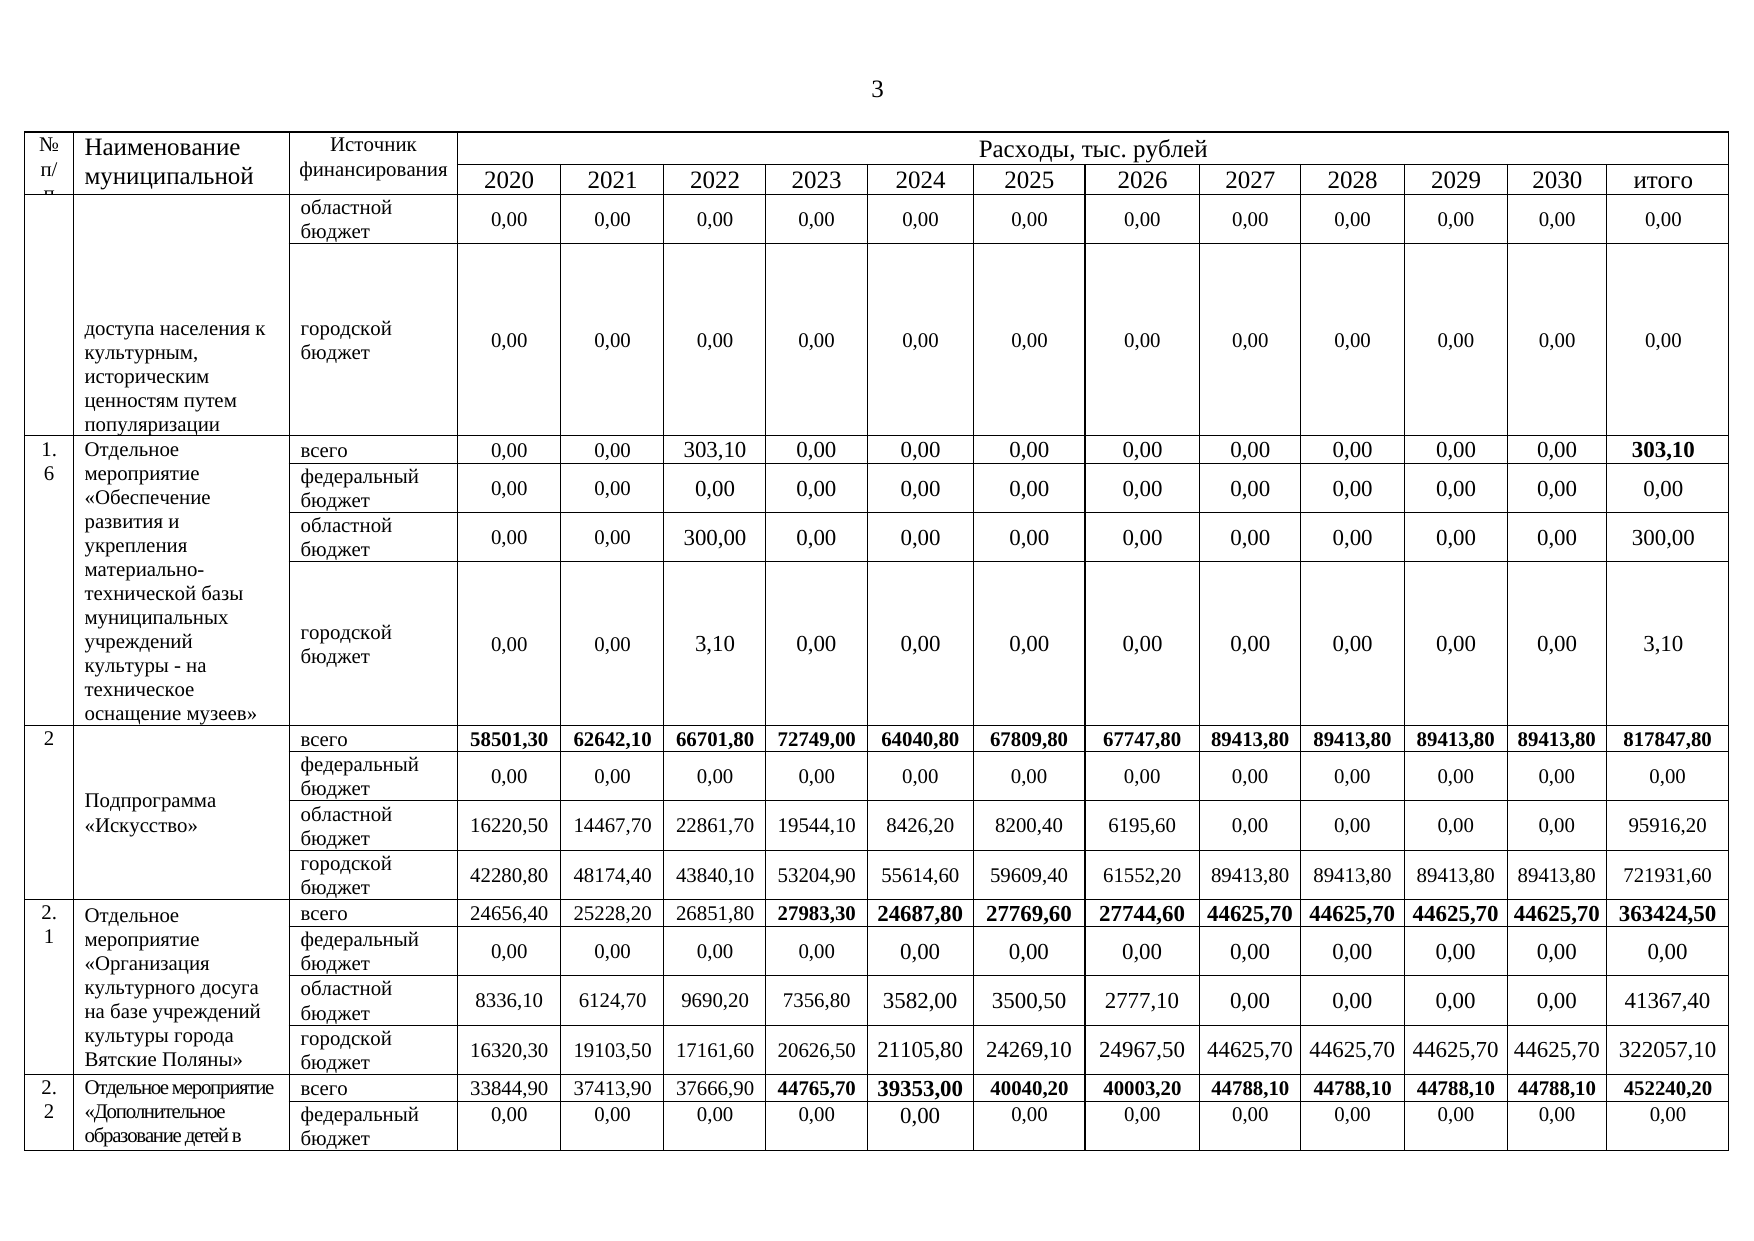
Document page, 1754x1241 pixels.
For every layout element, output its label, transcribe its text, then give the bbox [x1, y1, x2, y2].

table_cell 452240,20 [1607, 1075, 1728, 1101]
table_cell 3582,00 [868, 976, 973, 1024]
table_cell 0,00 [868, 752, 973, 800]
table_header Источник финансирования [290, 133, 457, 194]
table_cell 44625,70 [1508, 1026, 1606, 1074]
table_cell Подпрограмма «Искусство» [74, 726, 289, 899]
table_cell 0,00 [1301, 513, 1404, 561]
table_cell 0,00 [1200, 464, 1300, 512]
table_cell областной бюджет [290, 976, 457, 1024]
table_cell 0,00 [664, 195, 765, 243]
table_cell всего [290, 900, 457, 926]
table_cell 0,00 [766, 244, 867, 435]
table_cell 0,00 [1301, 1102, 1404, 1150]
table_header № п/п [25, 133, 73, 194]
table_cell 0,00 [1508, 436, 1606, 463]
table_cell 0,00 [974, 927, 1084, 975]
table_cell 0,00 [1508, 244, 1606, 435]
table_cell 0,00 [1301, 436, 1404, 463]
table_cell 7356,80 [766, 976, 867, 1024]
table_cell 0,00 [1086, 927, 1199, 975]
table_cell городской бюджет [290, 562, 457, 725]
table_cell 61552,20 [1086, 851, 1199, 899]
table_cell 0,00 [458, 244, 560, 435]
table_cell 26851,80 [664, 900, 765, 926]
table_cell 0,00 [1301, 562, 1404, 725]
table_cell 300,00 [1607, 513, 1728, 561]
table_cell 303,10 [664, 436, 765, 463]
table_cell 0,00 [974, 562, 1084, 725]
table_cell 44788,10 [1508, 1075, 1606, 1101]
table_cell областной бюджет [290, 195, 457, 243]
table_cell 0,00 [766, 752, 867, 800]
table_cell 9690,20 [664, 976, 765, 1024]
table_cell 2024 [868, 165, 973, 194]
table_cell 2029 [1405, 165, 1507, 194]
table_cell 0,00 [561, 244, 663, 435]
table_cell городской бюджет [290, 1026, 457, 1074]
table_cell 2023 [766, 165, 867, 194]
table_cell 0,00 [1086, 562, 1199, 725]
table_cell 89413,80 [1301, 851, 1404, 899]
table_cell 24687,80 [868, 900, 973, 926]
table_cell 0,00 [974, 752, 1084, 800]
table_cell 6195,60 [1086, 801, 1199, 849]
table_cell 0,00 [974, 195, 1084, 243]
table_cell 33844,90 [458, 1075, 560, 1101]
table_cell 0,00 [868, 195, 973, 243]
table_cell 44625,70 [1301, 1026, 1404, 1074]
table_cell 0,00 [1405, 976, 1507, 1024]
table_cell 64040,80 [868, 726, 973, 751]
table_cell 0,00 [1405, 801, 1507, 849]
table_cell 0,00 [1405, 513, 1507, 561]
table_cell 0,00 [1301, 927, 1404, 975]
table_cell 16220,50 [458, 801, 560, 849]
table_cell 0,00 [561, 562, 663, 725]
table_cell 0,00 [766, 1102, 867, 1150]
table_cell 22861,70 [664, 801, 765, 849]
table_cell 0,00 [1200, 1102, 1300, 1150]
table_cell итого [1607, 165, 1728, 194]
table_cell 0,00 [868, 927, 973, 975]
table_cell 0,00 [1508, 752, 1606, 800]
table_cell 0,00 [1301, 801, 1404, 849]
table_cell 17161,60 [664, 1026, 765, 1074]
table_cell 0,00 [1405, 244, 1507, 435]
table_cell 2777,10 [1086, 976, 1199, 1024]
table_cell областной бюджет [290, 801, 457, 849]
table_cell 0,00 [1508, 464, 1606, 512]
table_cell 2020 [458, 165, 560, 194]
table_cell 0,00 [664, 244, 765, 435]
table_cell 89413,80 [1405, 726, 1507, 751]
table_cell 0,00 [974, 1102, 1084, 1150]
table_cell 3500,50 [974, 976, 1084, 1024]
table_cell 0,00 [974, 513, 1084, 561]
table_cell 44625,70 [1405, 900, 1507, 926]
table_cell 0,00 [561, 436, 663, 463]
table_cell 44625,70 [1301, 900, 1404, 926]
table_cell 43840,10 [664, 851, 765, 899]
table_cell 0,00 [868, 562, 973, 725]
table_cell 44625,70 [1200, 1026, 1300, 1074]
table_cell Отдельное мероприятие «Организация культурного досуга на базе учреждений культуры города Вятские Поляны» [74, 900, 289, 1074]
table_cell федеральный бюджет [290, 927, 457, 975]
table_cell 44625,70 [1405, 1026, 1507, 1074]
table_cell 0,00 [1508, 562, 1606, 725]
table_cell 0,00 [1086, 513, 1199, 561]
table_cell городской бюджет [290, 244, 457, 435]
table_cell 0,00 [1508, 195, 1606, 243]
table_cell 2021 [561, 165, 663, 194]
table_cell 0,00 [868, 513, 973, 561]
table_cell 0,00 [1301, 464, 1404, 512]
table_cell 2027 [1200, 165, 1300, 194]
table_cell 2030 [1508, 165, 1606, 194]
table_cell 89413,80 [1508, 726, 1606, 751]
table_cell 44788,10 [1301, 1075, 1404, 1101]
table_cell 0,00 [1086, 436, 1199, 463]
table_cell 40003,20 [1086, 1075, 1199, 1101]
table_cell 0,00 [664, 464, 765, 512]
table_cell 39353,00 [868, 1075, 973, 1101]
table_cell 89413,80 [1301, 726, 1404, 751]
table_cell 0,00 [1508, 976, 1606, 1024]
table_cell 67747,80 [1086, 726, 1199, 751]
table_cell 0,00 [1200, 436, 1300, 463]
table_cell 0,00 [1405, 927, 1507, 975]
table_cell 16320,30 [458, 1026, 560, 1074]
table_cell 2022 [664, 165, 765, 194]
table_cell 0,00 [458, 436, 560, 463]
table_cell федеральный бюджет [290, 464, 457, 512]
table_cell 2.1 [25, 900, 73, 1074]
table_header Наименование муниципальной программы, подпрограммы, отдельного мероприятия, проекта [74, 133, 289, 194]
table_cell 0,00 [1086, 195, 1199, 243]
table_cell 0,00 [561, 513, 663, 561]
table_cell 0,00 [1607, 752, 1728, 800]
table_cell федеральный бюджет [290, 752, 457, 800]
table_cell 0,00 [1607, 464, 1728, 512]
table_cell 44625,70 [1200, 900, 1300, 926]
table_cell 0,00 [766, 464, 867, 512]
table_cell 25228,20 [561, 900, 663, 926]
table_cell 0,00 [1200, 927, 1300, 975]
table_cell 0,00 [1200, 562, 1300, 725]
table_cell 24269,10 [974, 1026, 1084, 1074]
table_cell 3,10 [1607, 562, 1728, 725]
table_cell 89413,80 [1200, 726, 1300, 751]
table_cell 2026 [1086, 165, 1199, 194]
table_cell всего [290, 1075, 457, 1101]
table_cell 19103,50 [561, 1026, 663, 1074]
table_cell 8200,40 [974, 801, 1084, 849]
table_cell всего [290, 726, 457, 751]
table_cell 3,10 [664, 562, 765, 725]
table_cell 27744,60 [1086, 900, 1199, 926]
table_cell 89413,80 [1405, 851, 1507, 899]
table_cell 363424,50 [1607, 900, 1728, 926]
table_cell 37666,90 [664, 1075, 765, 1101]
table_cell 0,00 [1405, 1102, 1507, 1150]
table_cell 0,00 [1301, 244, 1404, 435]
table_cell 8336,10 [458, 976, 560, 1024]
table_cell 0,00 [561, 1102, 663, 1150]
table_cell 27769,60 [974, 900, 1084, 926]
table_cell 0,00 [1607, 244, 1728, 435]
table_cell 322057,10 [1607, 1026, 1728, 1074]
table_cell 0,00 [458, 195, 560, 243]
table_cell 2.2 [25, 1075, 73, 1150]
table_cell 0,00 [1086, 1102, 1199, 1150]
table_cell 89413,80 [1508, 851, 1606, 899]
table_cell 0,00 [974, 464, 1084, 512]
table_header Расходы, тыс. рублей [458, 133, 1728, 164]
table_cell 0,00 [561, 752, 663, 800]
table_cell 0,00 [766, 195, 867, 243]
table_cell 24967,50 [1086, 1026, 1199, 1074]
table_cell 0,00 [974, 244, 1084, 435]
table_cell 0,00 [664, 927, 765, 975]
table_cell 20626,50 [766, 1026, 867, 1074]
table_cell 0,00 [664, 752, 765, 800]
table_cell 0,00 [868, 244, 973, 435]
table_cell 14467,70 [561, 801, 663, 849]
table_cell 8426,20 [868, 801, 973, 849]
table_cell 0,00 [458, 1102, 560, 1150]
table_cell Отдельное мероприятие «Обеспечение развития и укрепления материально- технической базы муниципальных учреждений культуры - на техническое оснащение музеев» [74, 436, 289, 725]
table_cell 44788,10 [1200, 1075, 1300, 1101]
table_cell 0,00 [1405, 195, 1507, 243]
table_cell 0,00 [1508, 1102, 1606, 1150]
table_cell 59609,40 [974, 851, 1084, 899]
table_cell 0,00 [1301, 195, 1404, 243]
table_cell 89413,80 [1200, 851, 1300, 899]
table_cell 0,00 [1607, 1102, 1728, 1150]
table_cell 0,00 [1508, 801, 1606, 849]
table_cell 0,00 [1086, 244, 1199, 435]
table_cell 303,10 [1607, 436, 1728, 463]
table_cell 0,00 [1086, 752, 1199, 800]
table_cell 42280,80 [458, 851, 560, 899]
table_cell 44765,70 [766, 1075, 867, 1101]
table_cell 53204,90 [766, 851, 867, 899]
table_cell 0,00 [1607, 927, 1728, 975]
table_cell 40040,20 [974, 1075, 1084, 1101]
table_cell 0,00 [1607, 195, 1728, 243]
table_cell 721931,60 [1607, 851, 1728, 899]
table_cell всего [290, 436, 457, 463]
table_cell городской бюджет [290, 851, 457, 899]
table_cell 0,00 [561, 464, 663, 512]
table_cell 0,00 [766, 436, 867, 463]
table_cell 27983,30 [766, 900, 867, 926]
table_cell 2 [25, 726, 73, 899]
table_cell 0,00 [974, 436, 1084, 463]
table_cell 0,00 [561, 927, 663, 975]
table_cell 0,00 [458, 752, 560, 800]
table_cell 67809,80 [974, 726, 1084, 751]
table_cell областной бюджет [290, 513, 457, 561]
table_cell 48174,40 [561, 851, 663, 899]
table_cell 0,00 [1508, 513, 1606, 561]
table_cell 0,00 [458, 464, 560, 512]
table_cell 0,00 [458, 927, 560, 975]
table_cell 58501,30 [458, 726, 560, 751]
table_cell 0,00 [664, 1102, 765, 1150]
table_cell 0,00 [1405, 562, 1507, 725]
table_cell 44625,70 [1508, 900, 1606, 926]
table_cell 19544,10 [766, 801, 867, 849]
table_cell Отдельное мероприятие «Дополнительное образование детей в сфере культуры в городе Вятские Поляны» [74, 1075, 289, 1150]
table_cell 0,00 [766, 927, 867, 975]
table_cell 21105,80 [868, 1026, 973, 1074]
table_cell 55614,60 [868, 851, 973, 899]
table_cell 0,00 [1200, 752, 1300, 800]
table_cell 37413,90 [561, 1075, 663, 1101]
table_cell 2028 [1301, 165, 1404, 194]
table_cell 0,00 [766, 562, 867, 725]
table_cell 0,00 [1301, 752, 1404, 800]
table_cell 1.6 [25, 436, 73, 725]
table_cell 0,00 [1405, 464, 1507, 512]
table_cell 72749,00 [766, 726, 867, 751]
table_cell федеральный бюджет [290, 1102, 457, 1150]
table_cell 41367,40 [1607, 976, 1728, 1024]
table_cell 62642,10 [561, 726, 663, 751]
table_cell 0,00 [1200, 244, 1300, 435]
table_cell 0,00 [561, 195, 663, 243]
table_cell 0,00 [458, 513, 560, 561]
table_cell 300,00 [664, 513, 765, 561]
table_cell 24656,40 [458, 900, 560, 926]
table_cell 2025 [974, 165, 1084, 194]
table_cell 95916,20 [1607, 801, 1728, 849]
table_cell 0,00 [868, 464, 973, 512]
table_cell 0,00 [766, 513, 867, 561]
table_cell 0,00 [868, 1102, 973, 1150]
table_cell 66701,80 [664, 726, 765, 751]
table_cell 44788,10 [1405, 1075, 1507, 1101]
table_cell 0,00 [1405, 752, 1507, 800]
table_cell 0,00 [1301, 976, 1404, 1024]
table_cell 817847,80 [1607, 726, 1728, 751]
table_cell 0,00 [1200, 195, 1300, 243]
table_cell 0,00 [1200, 513, 1300, 561]
table_cell 0,00 [1086, 464, 1199, 512]
table_cell 0,00 [458, 562, 560, 725]
table_cell 0,00 [1200, 976, 1300, 1024]
table_cell 0,00 [1200, 801, 1300, 849]
table_cell 0,00 [1508, 927, 1606, 975]
table_cell 0,00 [868, 436, 973, 463]
table_cell 0,00 [1405, 436, 1507, 463]
table_cell 6124,70 [561, 976, 663, 1024]
